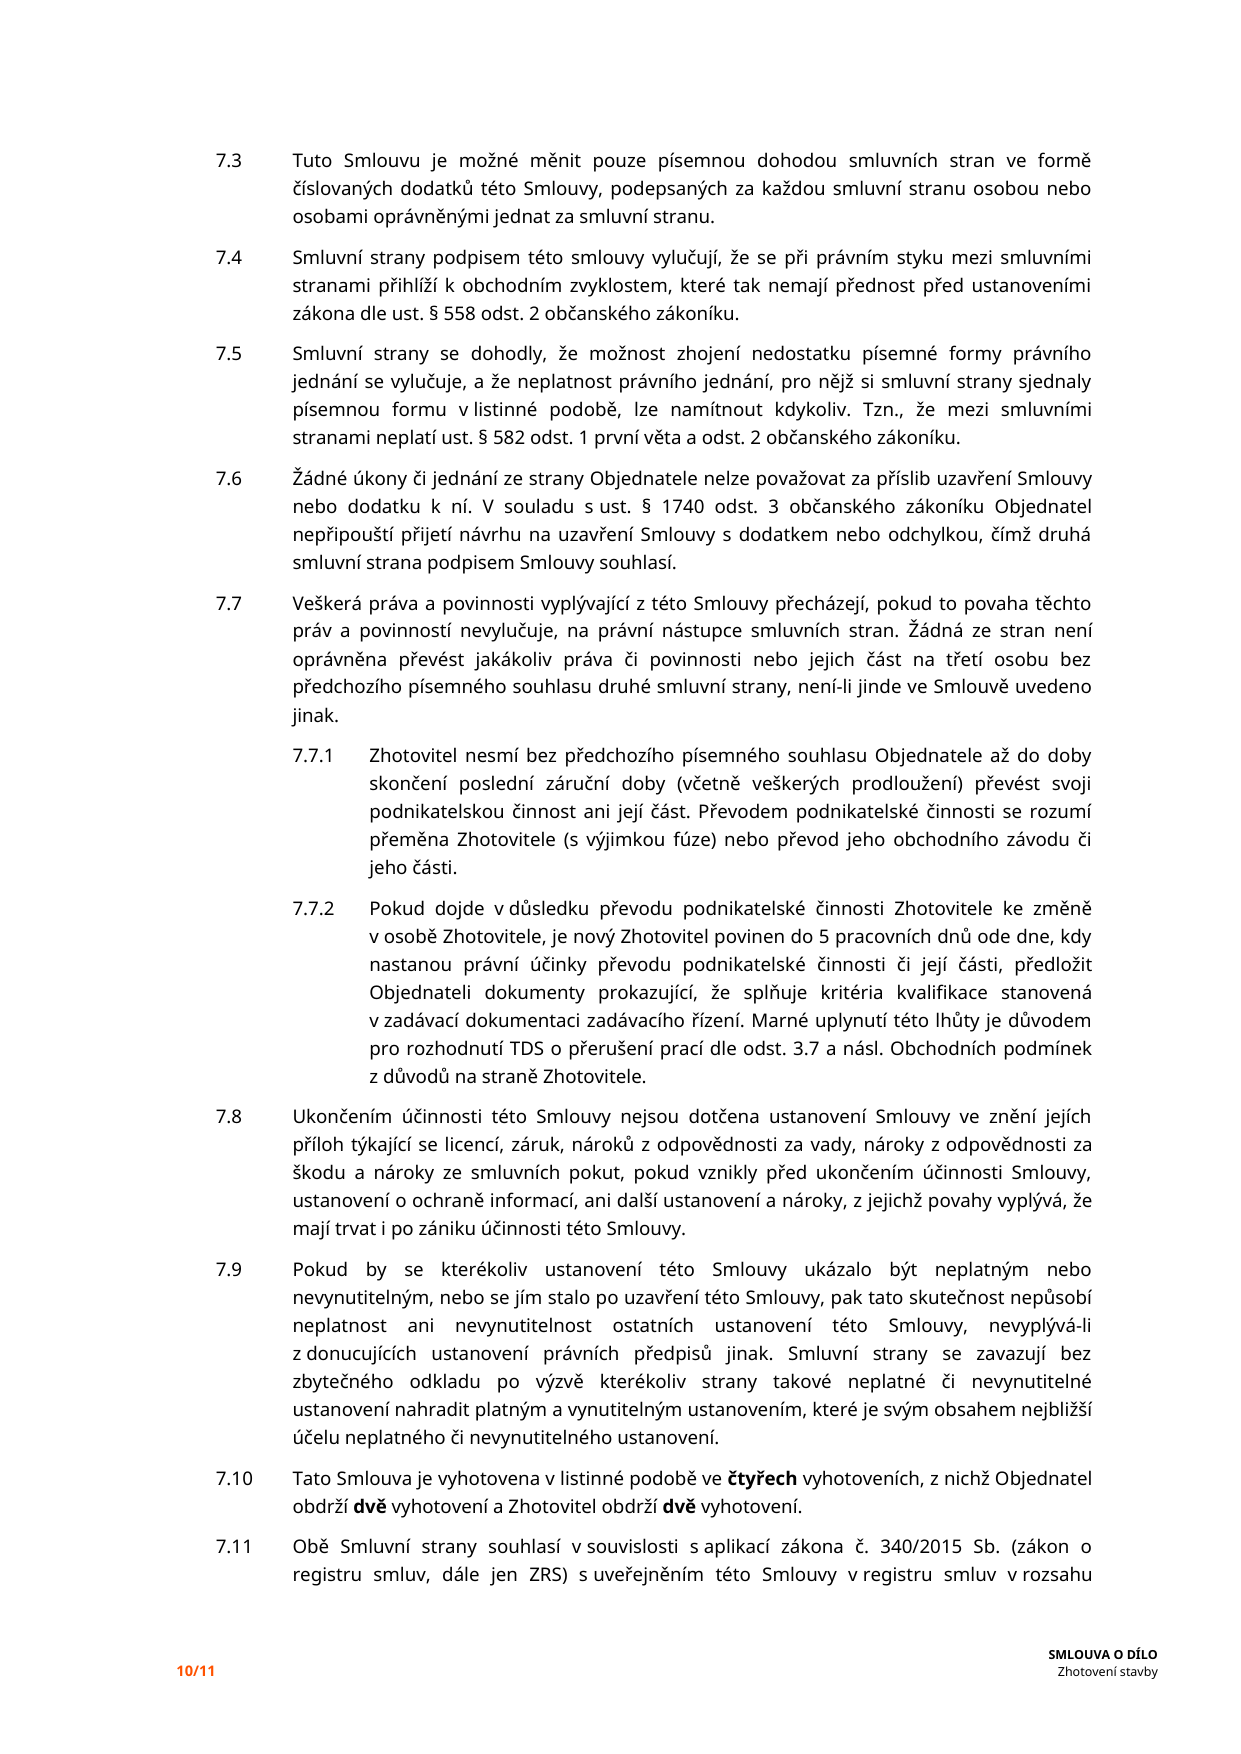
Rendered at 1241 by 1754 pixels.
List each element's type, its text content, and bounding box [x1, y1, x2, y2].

text Tato Smlouva je vyhotovena v listinné podobě ve čtyřech vyhotoveních, z nichž Objednatel obdrží dvě vyhotovení a Zhotovitel obdrží dvě vyhotovení. [216, 1465, 1093, 1518]
text Veškerá práva a povinnosti vyplývající z této Smlouvy přecházejí, pokud to povaha těchto práv a povinností nevylučuje, na právní nástupce smluvních stran. Žádná ze stran není oprávněna převést jakákoliv práva či povinnosti nebo jejich část na třetí osobu bez předchozího písemného souhlasu druhé smluvní strany, není-li jinde ve Smlouvě uvedeno jinak. [216, 590, 1093, 727]
text Pokud by se kterékoliv ustanovení této Smlouvy ukázalo být neplatným nebo nevynutitelným, nebo se jím stalo po uzavření této Smlouvy, pak tato skutečnost nepůsobí neplatnost ani nevynutitelnost ostatních ustanovení této Smlouvy, nevyplývá-li z donucujících ustanovení právních předpisů jinak. Smluvní strany se zavazují bez zbytečného odkladu po výzvě kterékoliv strany takové neplatné či nevynutitelné ustanovení nahradit platným a vynutitelným ustanovením, které je svým obsahem nejbližší účelu neplatného či nevynutitelného ustanovení. [216, 1256, 1093, 1450]
text Pokud dojde v důsledku převodu podnikatelské činnosti Zhotovitele ke změně v osobě Zhotovitele, je nový Zhotovitel povinen do 5 pracovních dnů ode dne, kdy nastanou právní účinky převodu podnikatelské činnosti či její části, předložit Objednateli dokumenty prokazující, že splňuje kritéria kvalifikace stanovená v zadávací dokumentaci zadávacího řízení. Marné uplynutí této lhůty je důvodem pro rozhodnutí TDS o přerušení prací dle odst. 3.7 a násl. Obchodních podmínek z důvodů na straně Zhotovitele. [292, 895, 1093, 1089]
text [216, 1533, 1093, 1587]
text Žádné úkony či jednání ze strany Objednatele nelze považovat za příslib uzavření Smlouvy nebo dodatku k ní. V souladu s ust. § 1740 odst. 3 občanského zákoníku Objednatel nepřipouští přijetí návrhu na uzavření Smlouvy s dodatkem nebo odchylkou, čímž druhá smluvní strana podpisem Smlouvy souhlasí. [216, 465, 1093, 575]
text Smluvní strany se dohodly, že možnost zhojení nedostatku písemné formy právního jednání se vylučuje, a že neplatnost právního jednání, pro nějž si smluvní strany sjednaly písemnou formu v listinné podobě, lze namítnout kdykoliv. Tzn., že mezi smluvními stranami neplatí ust. § 582 odst. 1 první věta a odst. 2 občanského zákoníku. [216, 341, 1093, 450]
text Ukončením účinnosti této Smlouvy nejsou dotčena ustanovení Smlouvy ve znění jejích příloh týkající se licencí, záruk, nároků z odpovědnosti za vady, nároky z odpovědnosti za škodu a nároky ze smluvních pokut, pokud vznikly před ukončením účinnosti Smlouvy, ustanovení o ochraně informací, ani další ustanovení a nároky, z jejichž povahy vyplývá, že mají trvat i po zániku účinnosti této Smlouvy. [216, 1104, 1093, 1241]
text Tuto Smlouvu je možné měnit pouze písemnou dohodou smluvních stran ve formě číslovaných dodatků této Smlouvy, podepsaných za každou smluvní stranu osobou nebo osobami oprávněnými jednat za smluvní stranu. [216, 147, 1093, 229]
text Zhotovitel nesmí bez předchozího písemného souhlasu Objednatele až do doby skončení poslední záruční doby (včetně veškerých prodloužení) převést svoji podnikatelskou činnost ani její část. Převodem podnikatelské činnosti se rozumí přeměna Zhotovitele (s výjimkou fúze) nebo převod jeho obchodního závodu či jeho části. [292, 742, 1093, 880]
text Smluvní strany podpisem této smlouvy vylučují, že se při právním styku mezi smluvními stranami přihlíží k obchodním zvyklostem, které tak nemají přednost před ustanoveními zákona dle ust. § 558 odst. 2 občanského zákoníku. [216, 244, 1093, 326]
